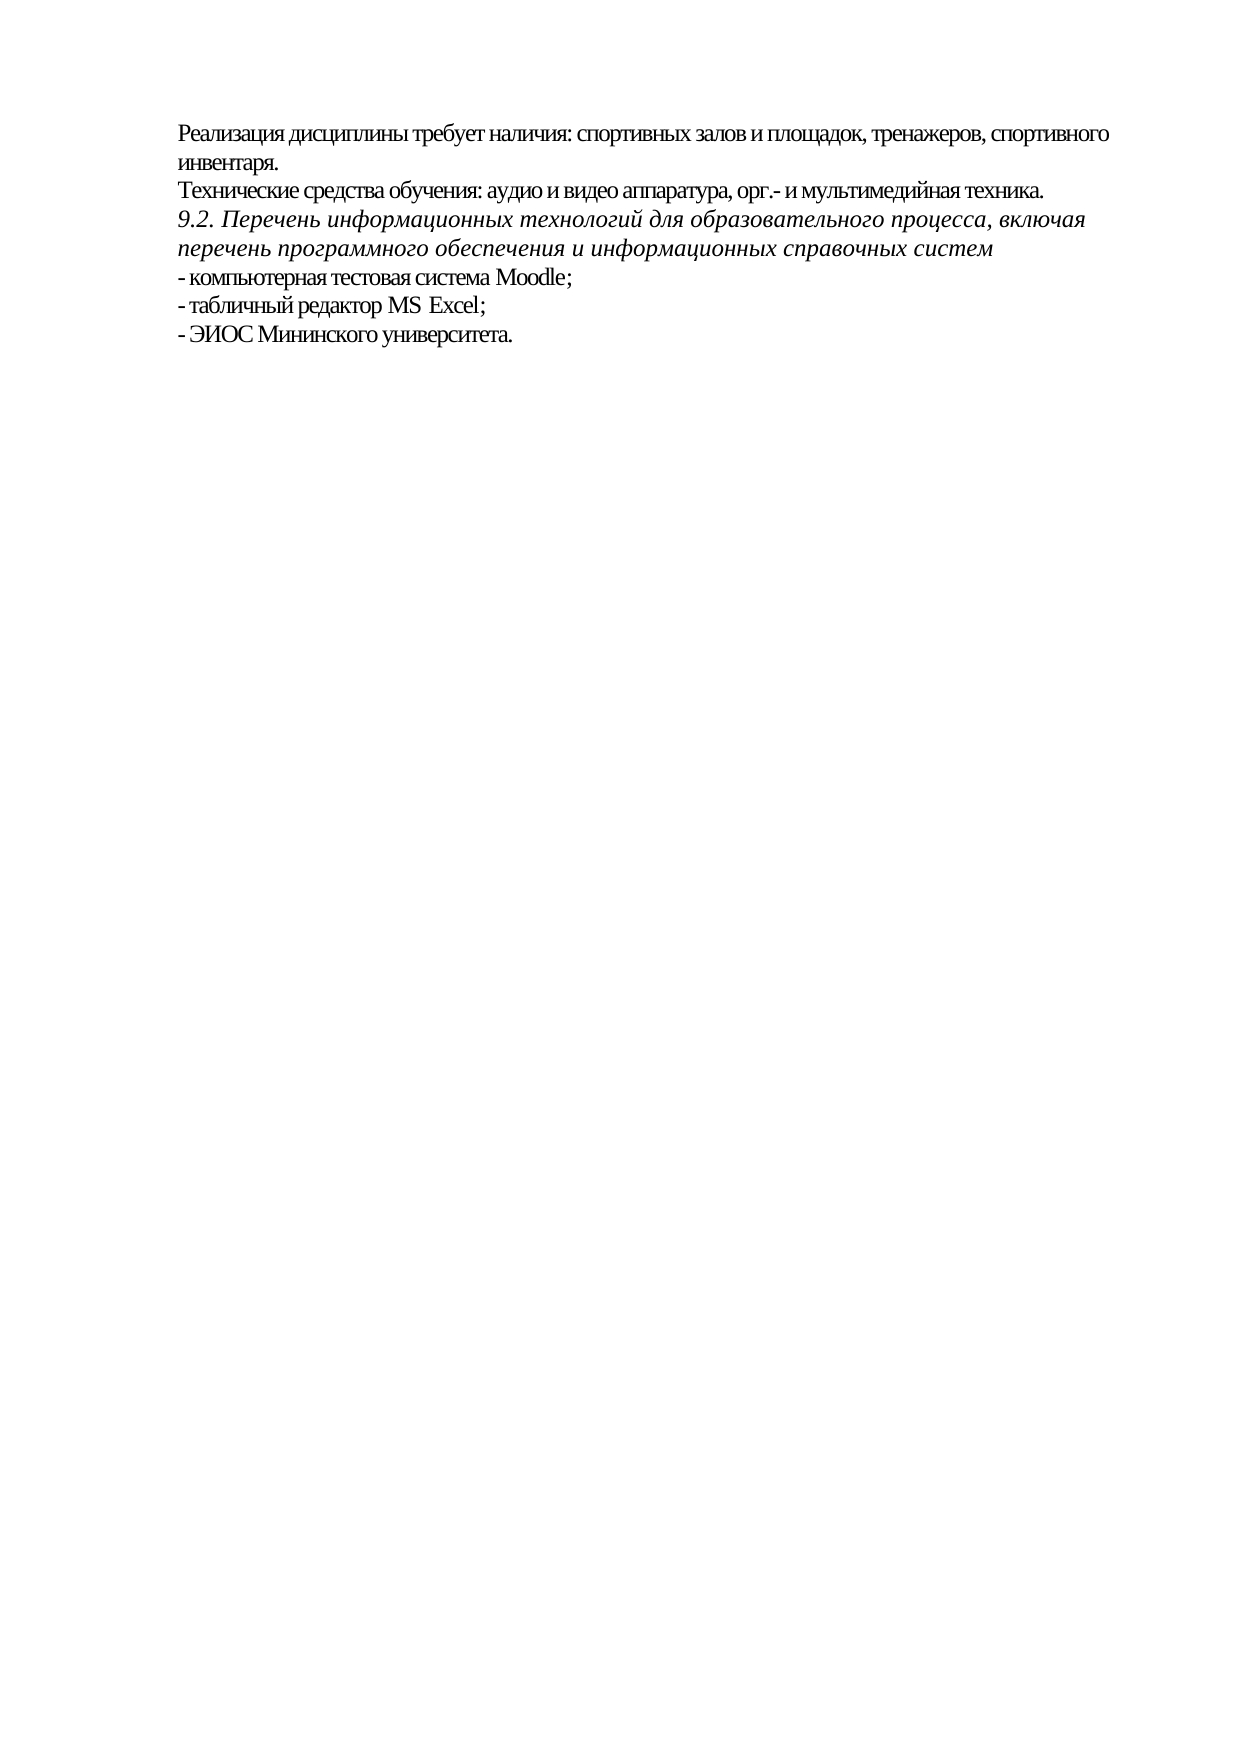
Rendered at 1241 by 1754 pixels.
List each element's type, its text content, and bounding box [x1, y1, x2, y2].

text - табличный редактор MS Excel; [177, 291, 1152, 319]
text Технические средства обучения: аудио и видео аппаратура, орг.- и мультимедийная техника. [177, 176, 1152, 204]
text - ЭИОС Мининского университета. [177, 319, 1152, 348]
text - компьютерная тестовая система Moodle; [177, 262, 1152, 291]
text 9.2. Перечень информационных технологий для образовательного процесса, включая перечень программного обеспечения и информационных справочных систем [177, 204, 1152, 262]
text Реализация дисциплины требует наличия: спортивных залов и площадок, тренажеров, спортивного инвентаря. [177, 118, 1152, 176]
